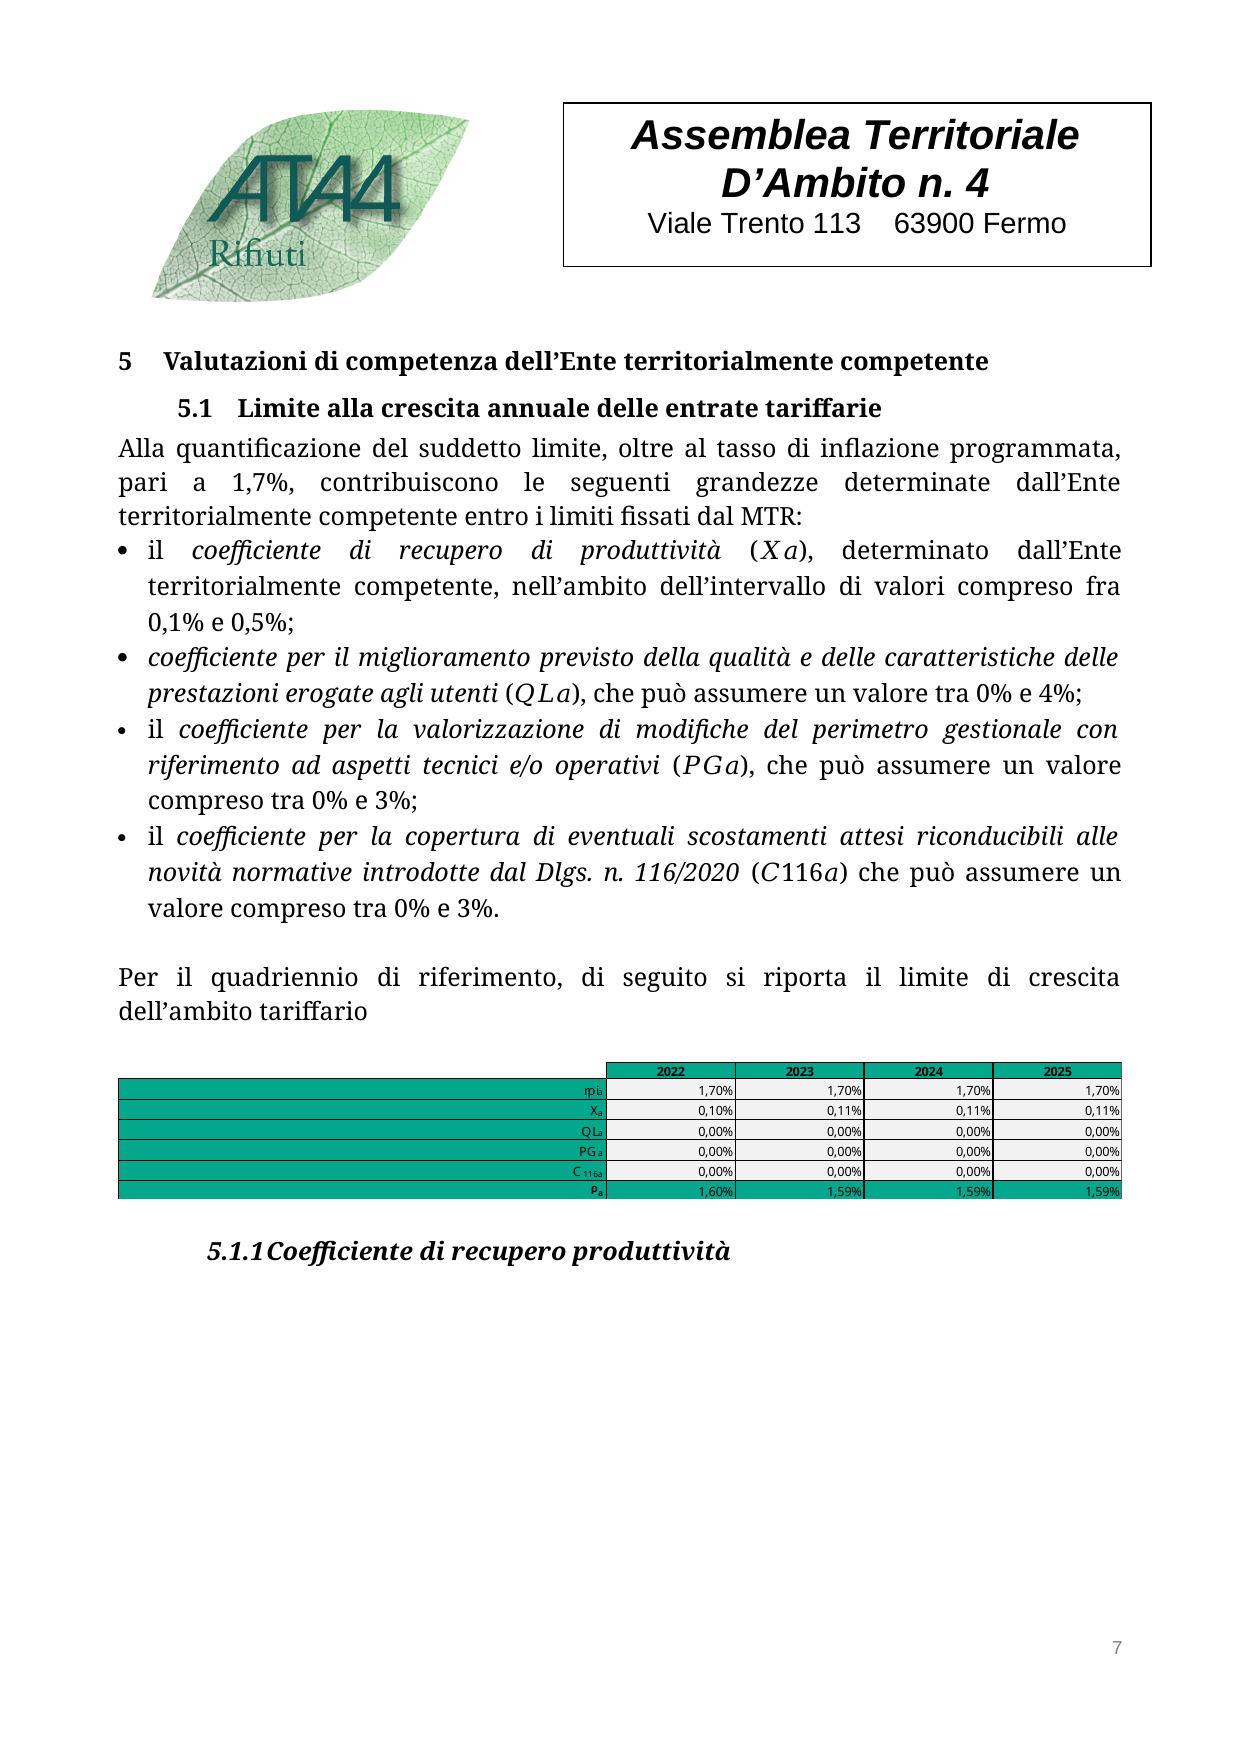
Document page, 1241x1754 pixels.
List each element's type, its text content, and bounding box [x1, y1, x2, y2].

list il coefficiente per la copertura di eventuali scostamenti attesi riconducibili alle novità normative introdotte dal Dlgs. n. 116/2020 (𝐶116𝑎) che può assumere un valore compreso tra 0% e 3%. [118, 819, 1122, 924]
subtitle Valutazioni di competenza dell’Ente territorialmente competente [118, 344, 1122, 378]
text Per il quadriennio di riferimento, di seguito si riporta il limite di crescita dell’ambito tariffario [118, 960, 1122, 1028]
subtitle Coefficiente di recupero produttività [193, 1234, 1122, 1268]
list coefficiente per il miglioramento previsto della qualità e delle caratteristiche delle prestazioni erogate agli utenti (𝑄𝐿𝑎), che può assumere un valore tra 0% e 4%; [118, 640, 1122, 710]
list il coefficiente di recupero di produttività (𝑋𝑎), determinato dall’Ente territorialmente competente, nell’ambito dell’intervallo di valori compreso fra 0,1% e 0,5%; [118, 533, 1122, 638]
text Alla quantificazione del suddetto limite, oltre al tasso di inflazione programmata, pari a 1,7%, contribuiscono le seguenti grandezze determinate dall’Ente territorialmente competente entro i limiti fissati dal MTR: [118, 431, 1122, 533]
subtitle Limite alla crescita annuale delle entrate tariffarie [177, 390, 1122, 424]
list il coefficiente per la valorizzazione di modifiche del perimetro gestionale con riferimento ad aspetti tecnici e/o operativi (𝑃𝐺𝑎), che può assumere un valore compreso tra 0% e 3%; [118, 712, 1122, 817]
